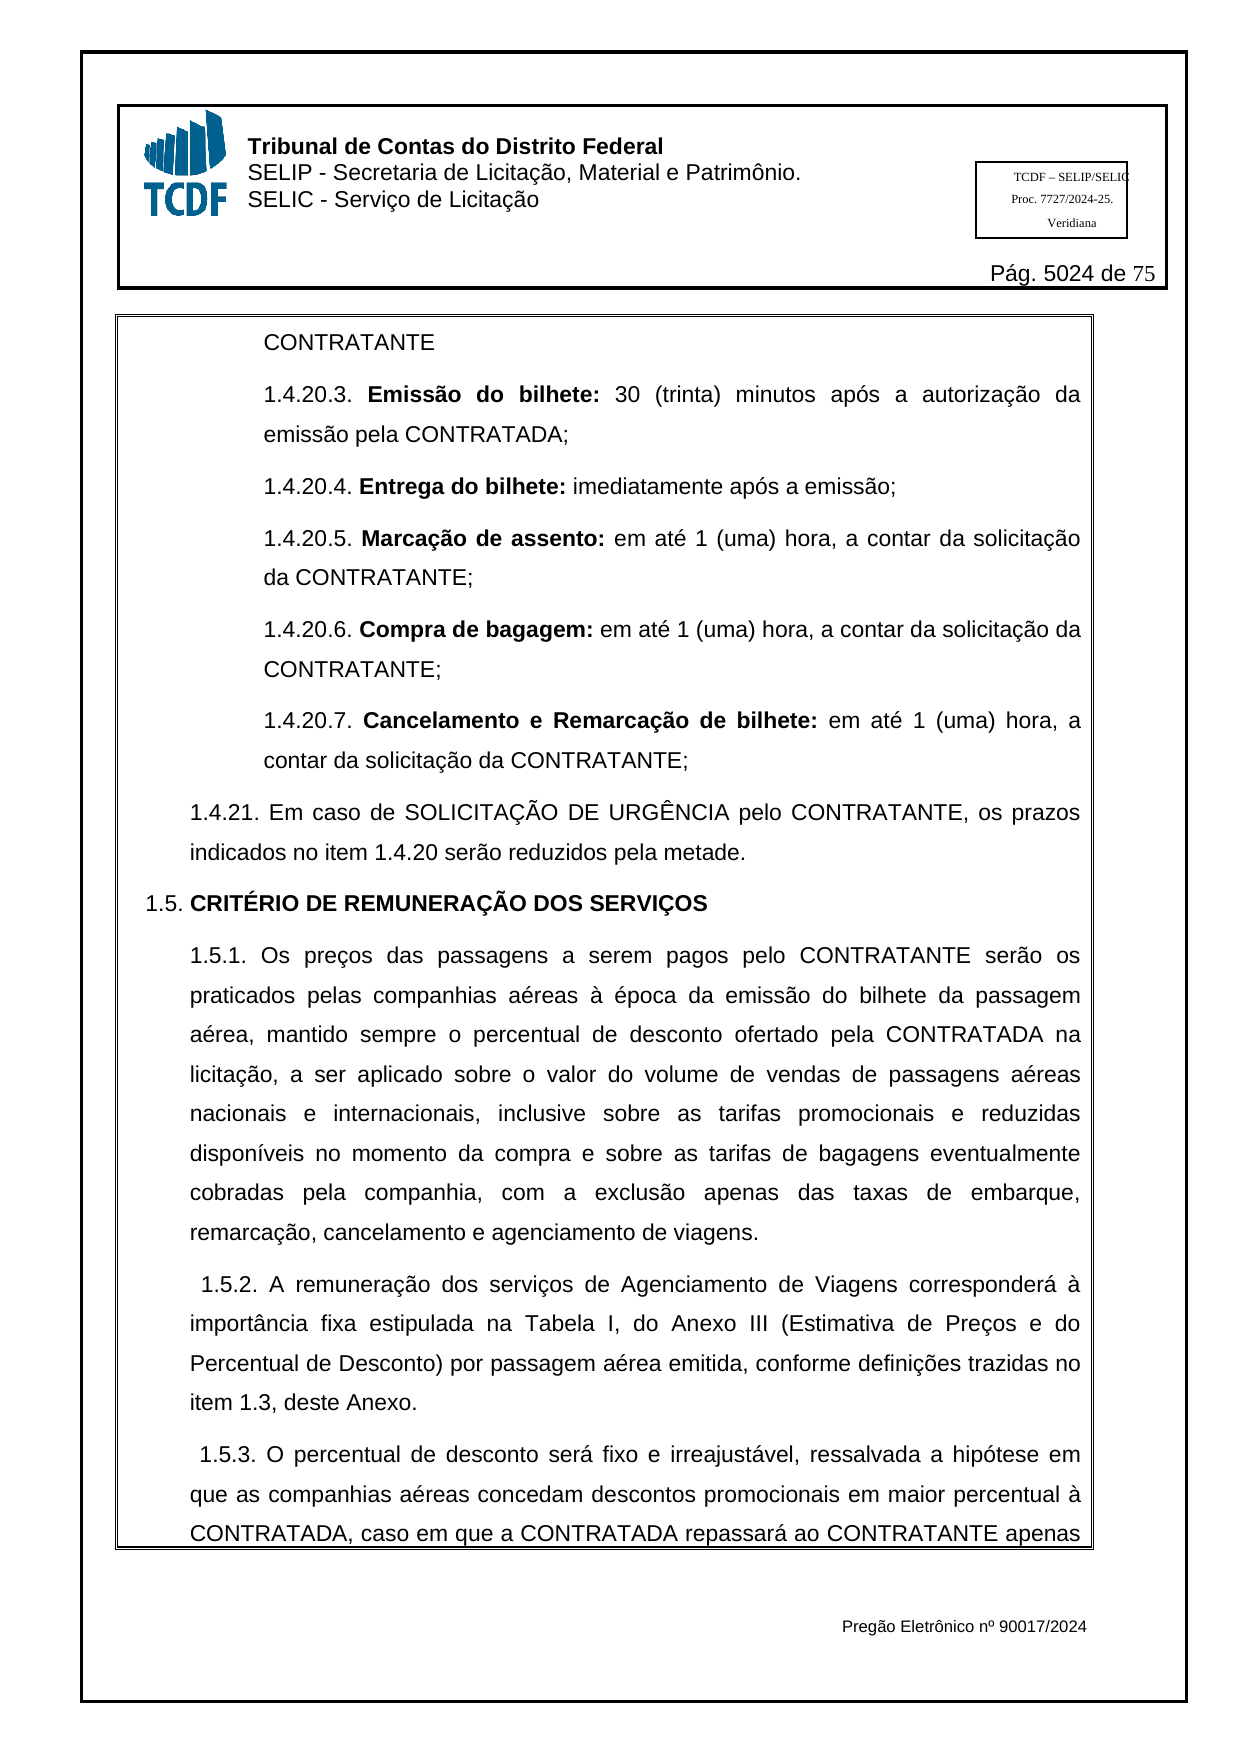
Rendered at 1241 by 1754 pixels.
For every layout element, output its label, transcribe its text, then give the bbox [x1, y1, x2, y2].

picture [129, 107, 241, 218]
